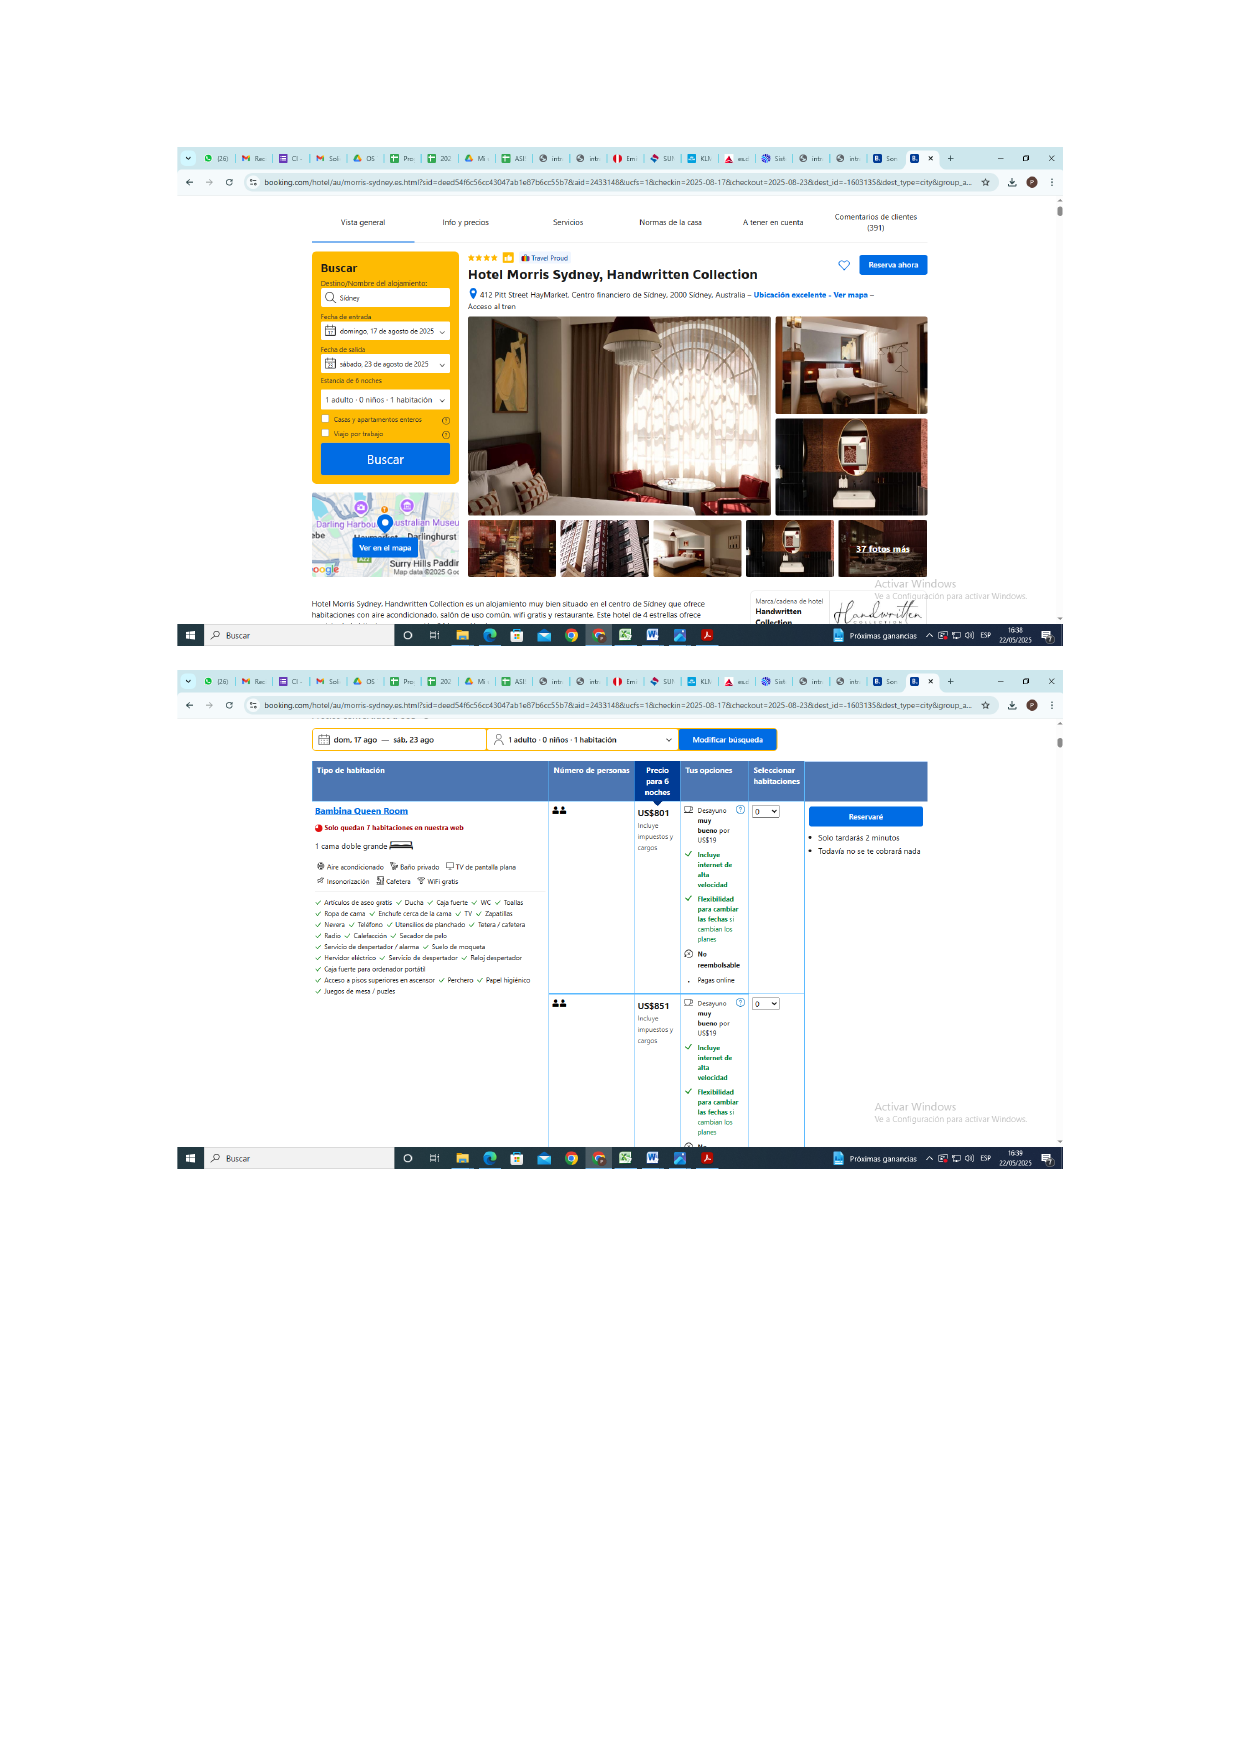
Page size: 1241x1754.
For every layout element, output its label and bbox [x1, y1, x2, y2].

picture [177, 147, 1063, 646]
picture [177, 670, 1063, 1169]
